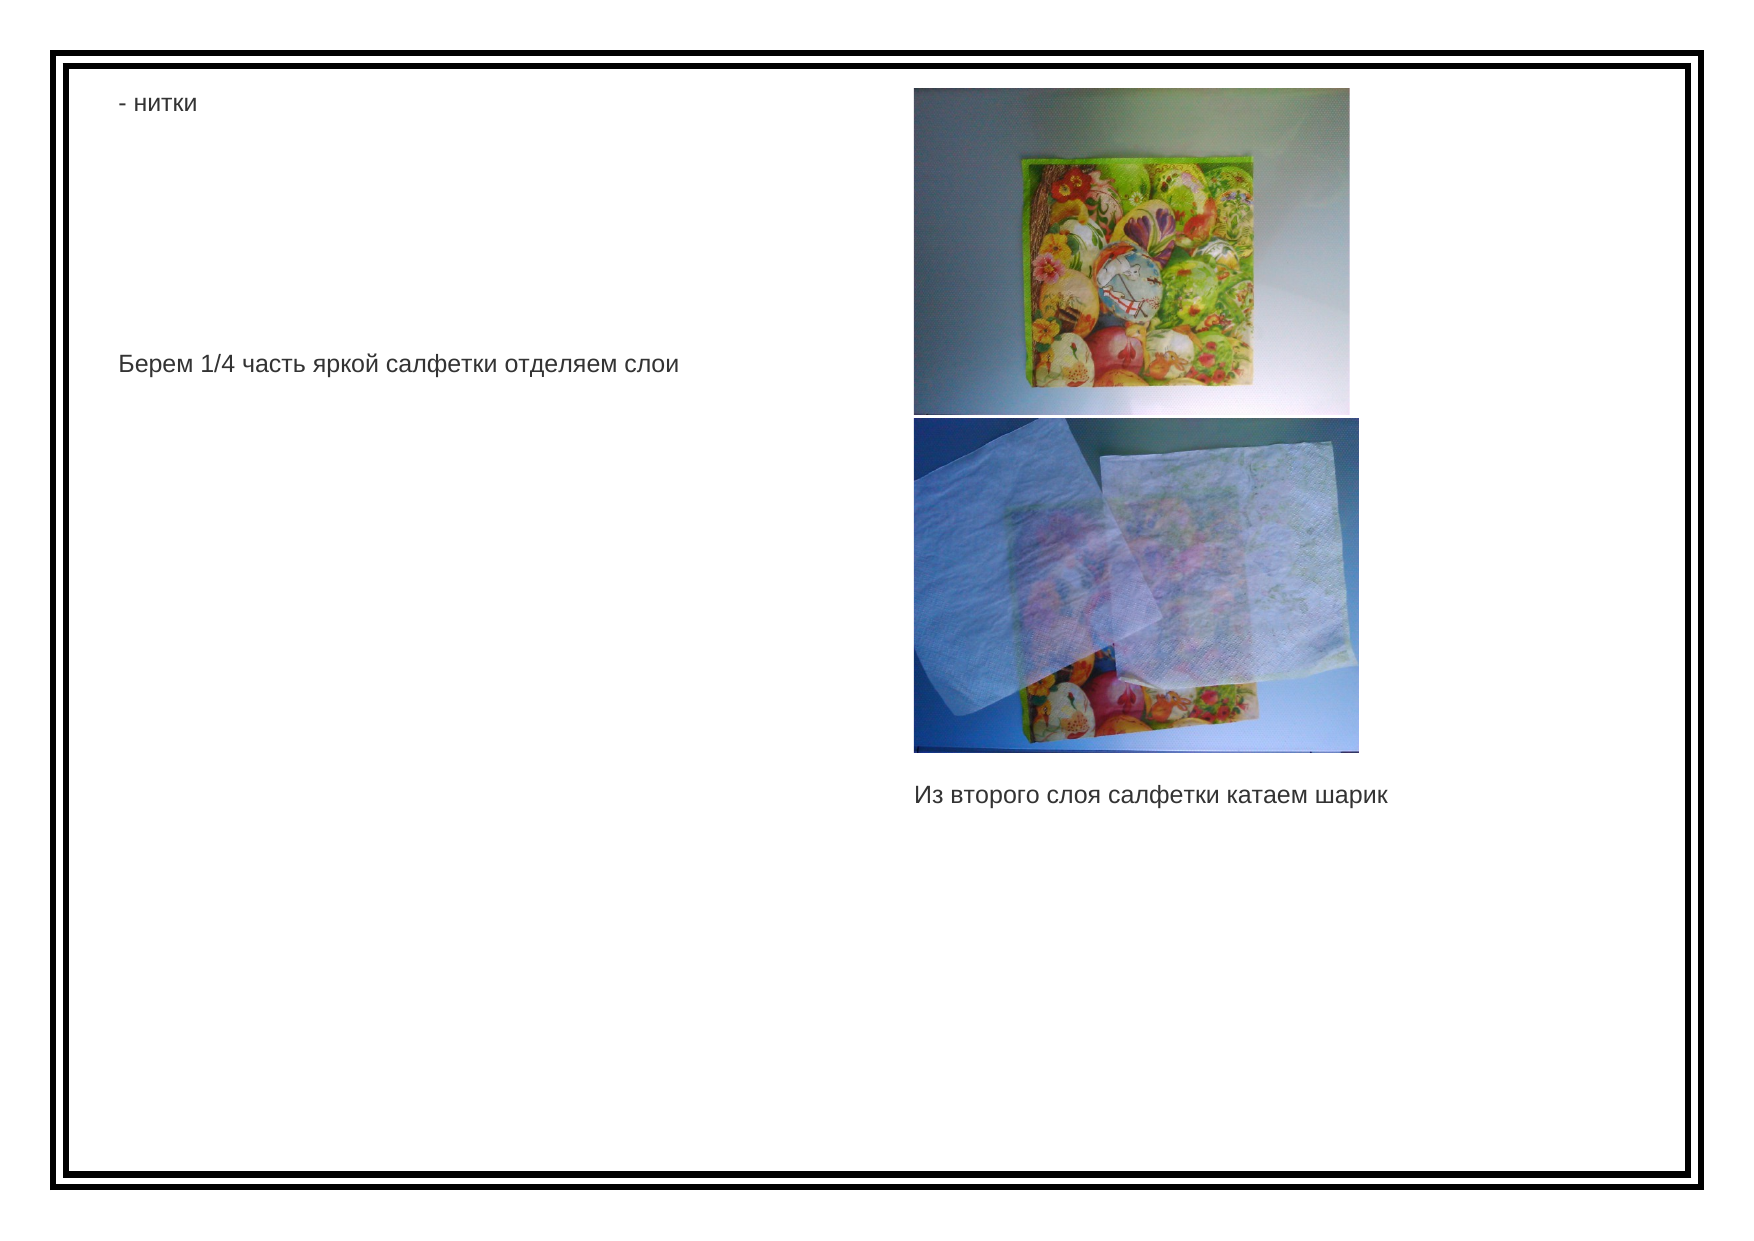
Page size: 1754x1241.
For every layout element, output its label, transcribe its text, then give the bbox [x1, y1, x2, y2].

picture [913, 88, 1350, 415]
picture [913, 418, 1359, 753]
text - нитки [118, 88, 840, 117]
text Из второго слоя салфетки катаем шарик [914, 779, 1636, 808]
text Берем 1/4 часть яркой салфетки отделяем слои [118, 349, 840, 378]
